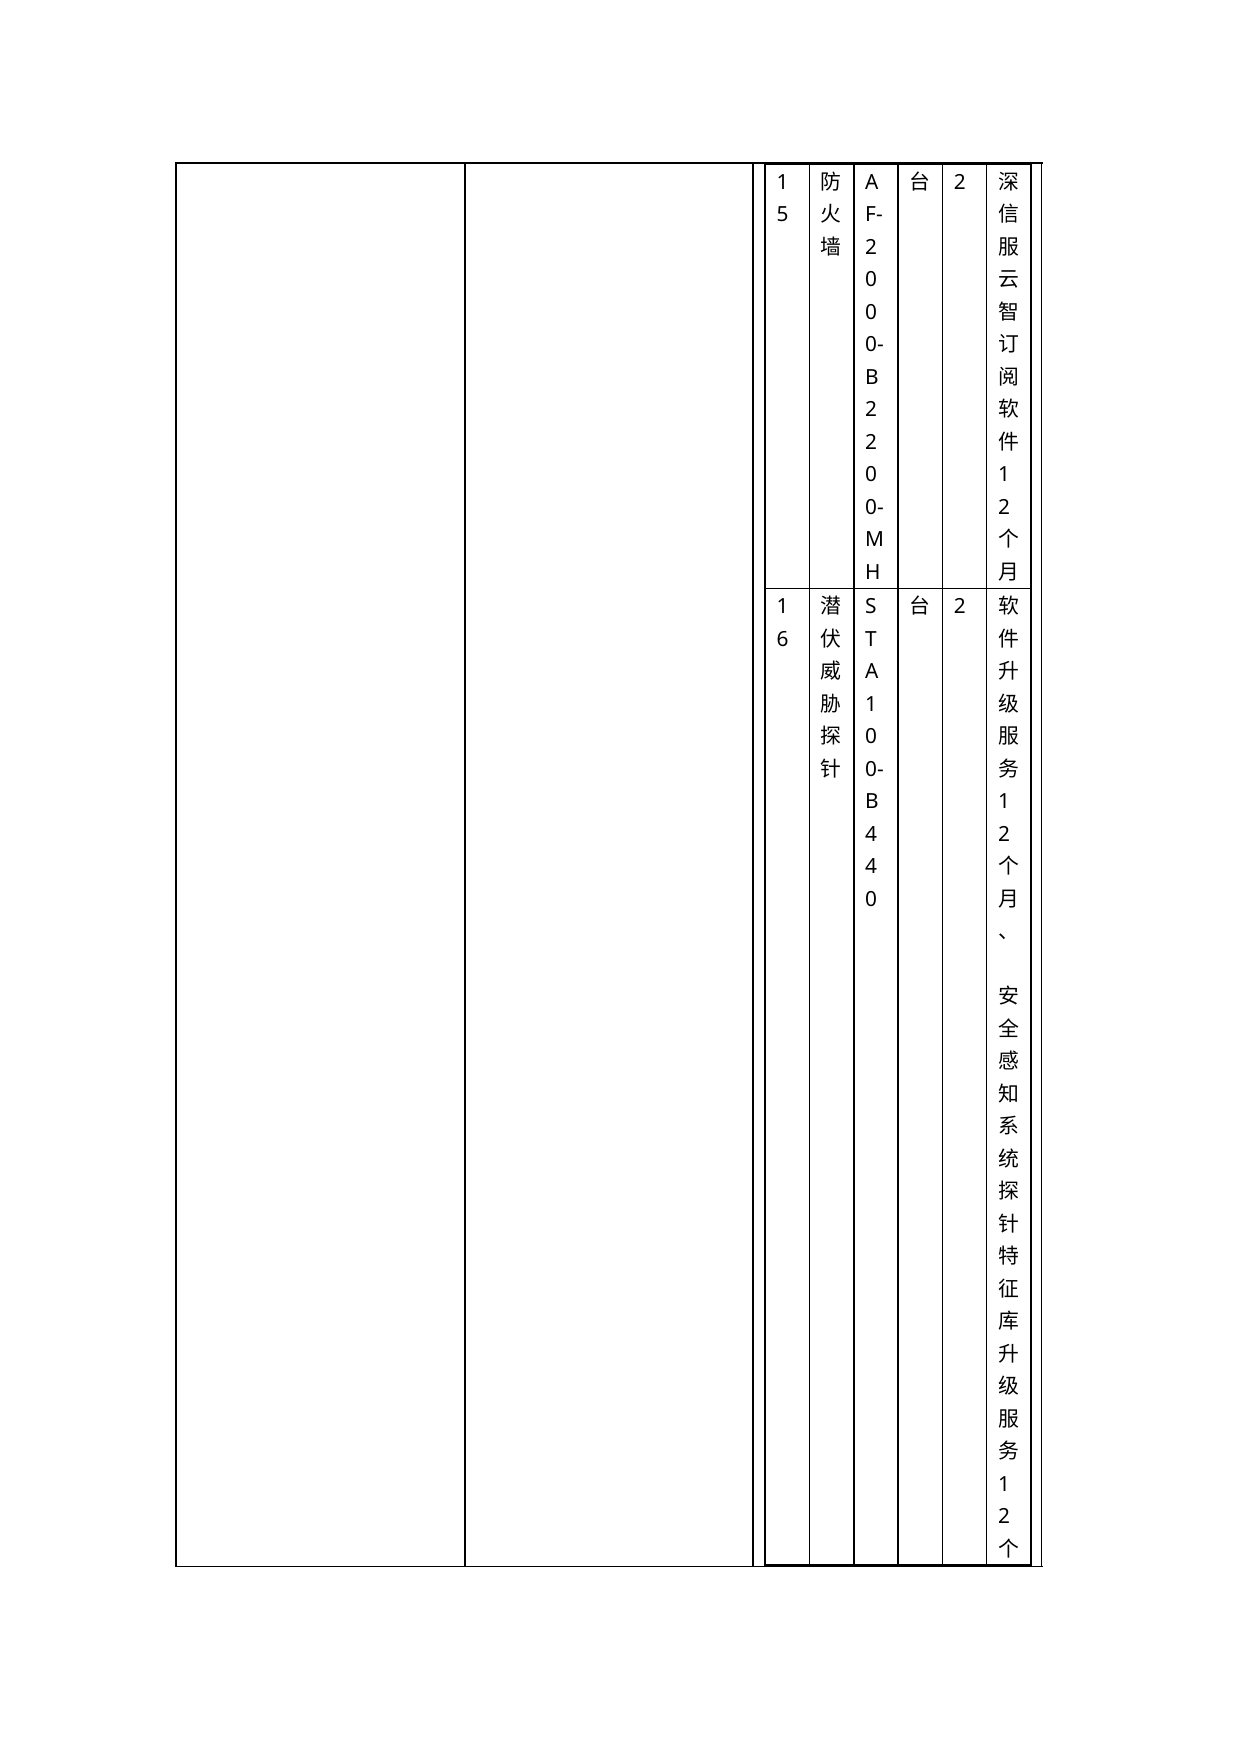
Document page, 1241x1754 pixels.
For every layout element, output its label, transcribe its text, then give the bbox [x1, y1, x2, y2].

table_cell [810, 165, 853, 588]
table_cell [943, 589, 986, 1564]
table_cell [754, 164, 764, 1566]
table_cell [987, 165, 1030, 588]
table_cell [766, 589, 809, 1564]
table_cell 1 [177, 164, 464, 1566]
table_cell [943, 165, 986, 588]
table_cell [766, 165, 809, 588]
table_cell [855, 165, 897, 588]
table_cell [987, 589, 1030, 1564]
table_cell [466, 164, 752, 1566]
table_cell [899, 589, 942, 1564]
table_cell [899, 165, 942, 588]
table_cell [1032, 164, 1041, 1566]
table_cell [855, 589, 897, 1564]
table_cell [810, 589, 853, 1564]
